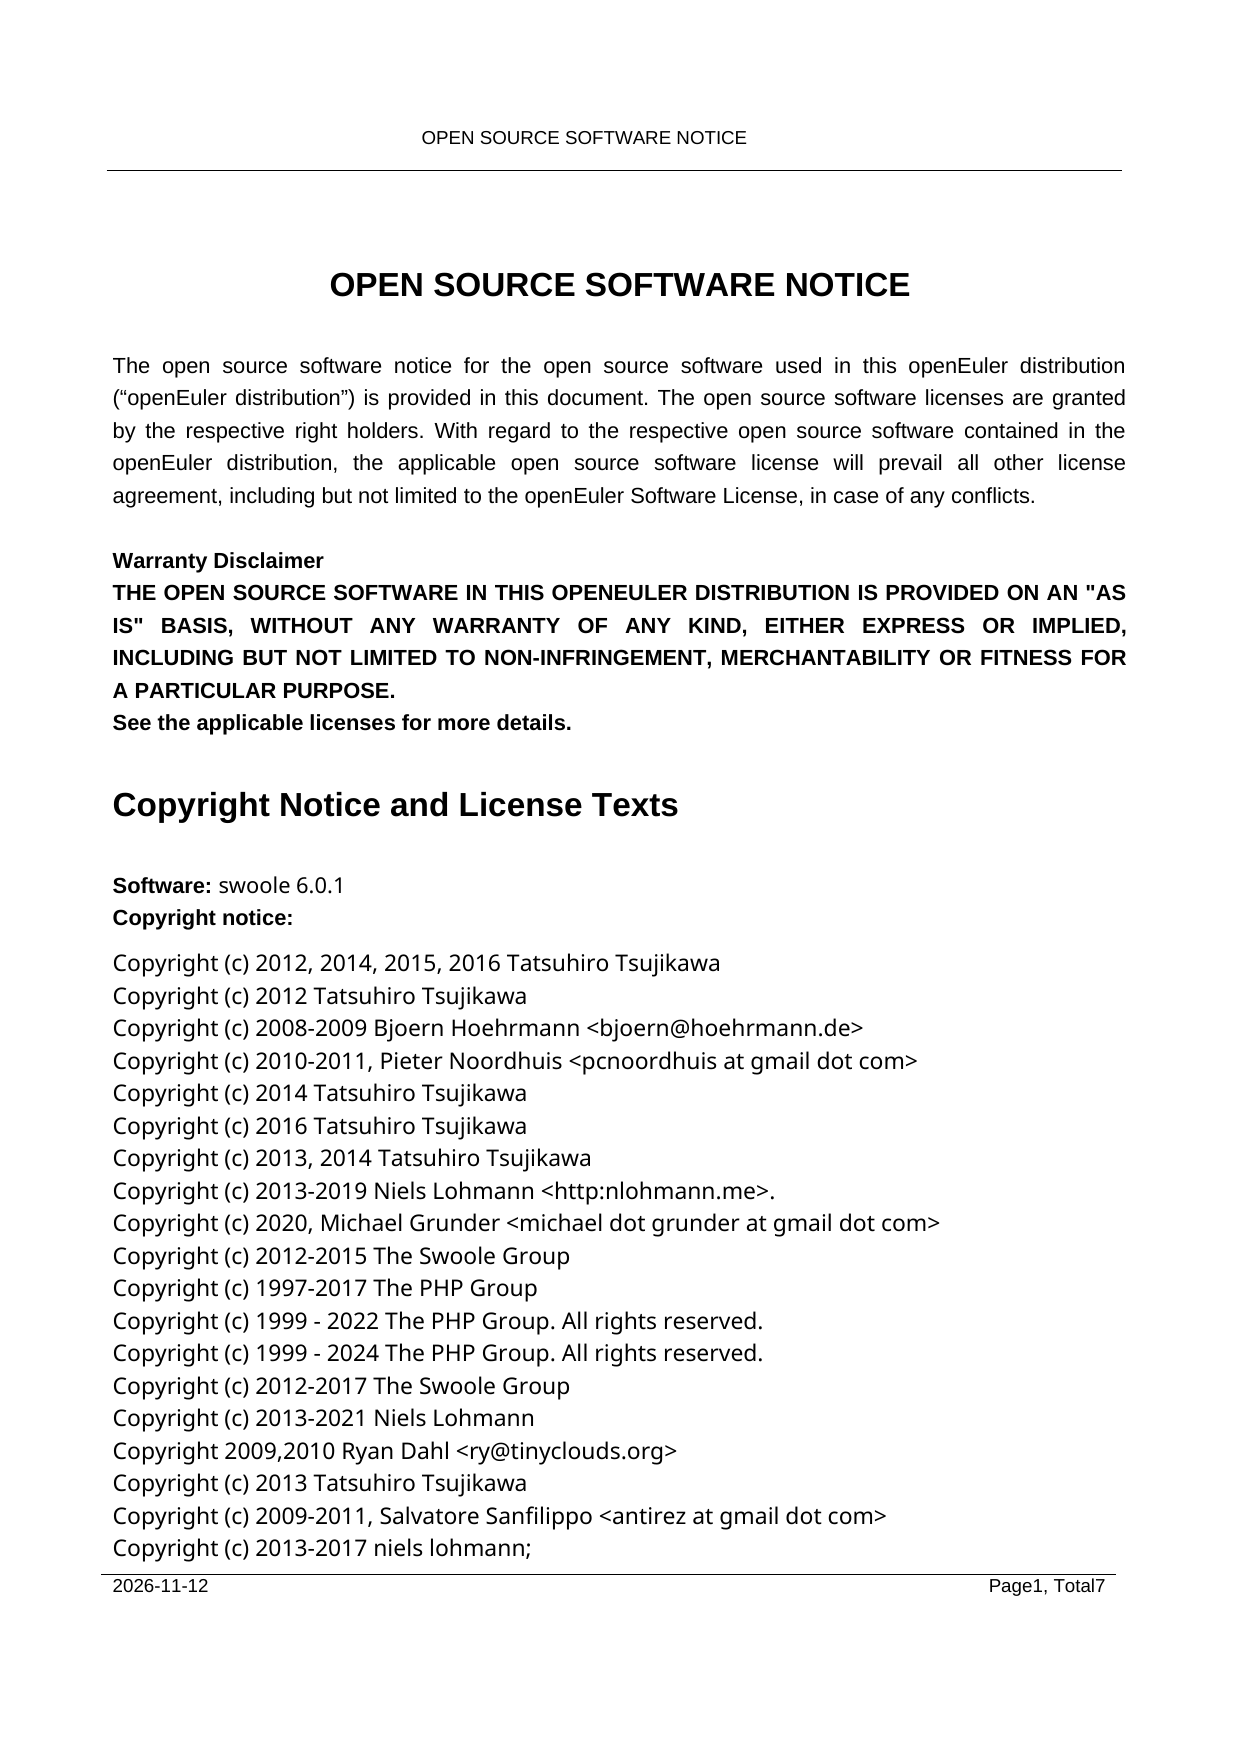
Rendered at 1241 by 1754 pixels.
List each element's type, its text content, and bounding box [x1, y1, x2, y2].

text THE OPEN SOURCE SOFTWARE IN THIS OPENEULER DISTRIBUTION IS PROVIDED ON AN "AS IS" BASIS, WITHOUT ANY WARRANTY OF ANY KIND, EITHER EXPRESS OR IMPLIED, INCLUDING BUT NOT LIMITED TO NON-INFRINGEMENT, MERCHANTABILITY OR FITNESS FOR A PARTICULAR PURPOSE. See the applicable licenses for more details. [112, 576, 1128, 739]
text The open source software notice for the open source software used in this openEuler distribution (“openEuler distribution”) is provided in this document. The open source software licenses are granted by the respective right holders. With regard to the respective open source software contained in the openEuler distribution, the applicable open source software license will prevail all other license agreement, including but not limited to the openEuler Software License, in case of any conflicts. [112, 349, 1128, 511]
text Copyright notice: [112, 901, 1128, 934]
text Copyright Notice and License Texts [112, 771, 1128, 836]
title Software: swoole 6.0.1 [112, 869, 1128, 901]
text Warranty Disclaimer [112, 544, 1128, 576]
text OPEN SOURCE SOFTWARE NOTICE [112, 251, 1128, 316]
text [112, 947, 1128, 1564]
